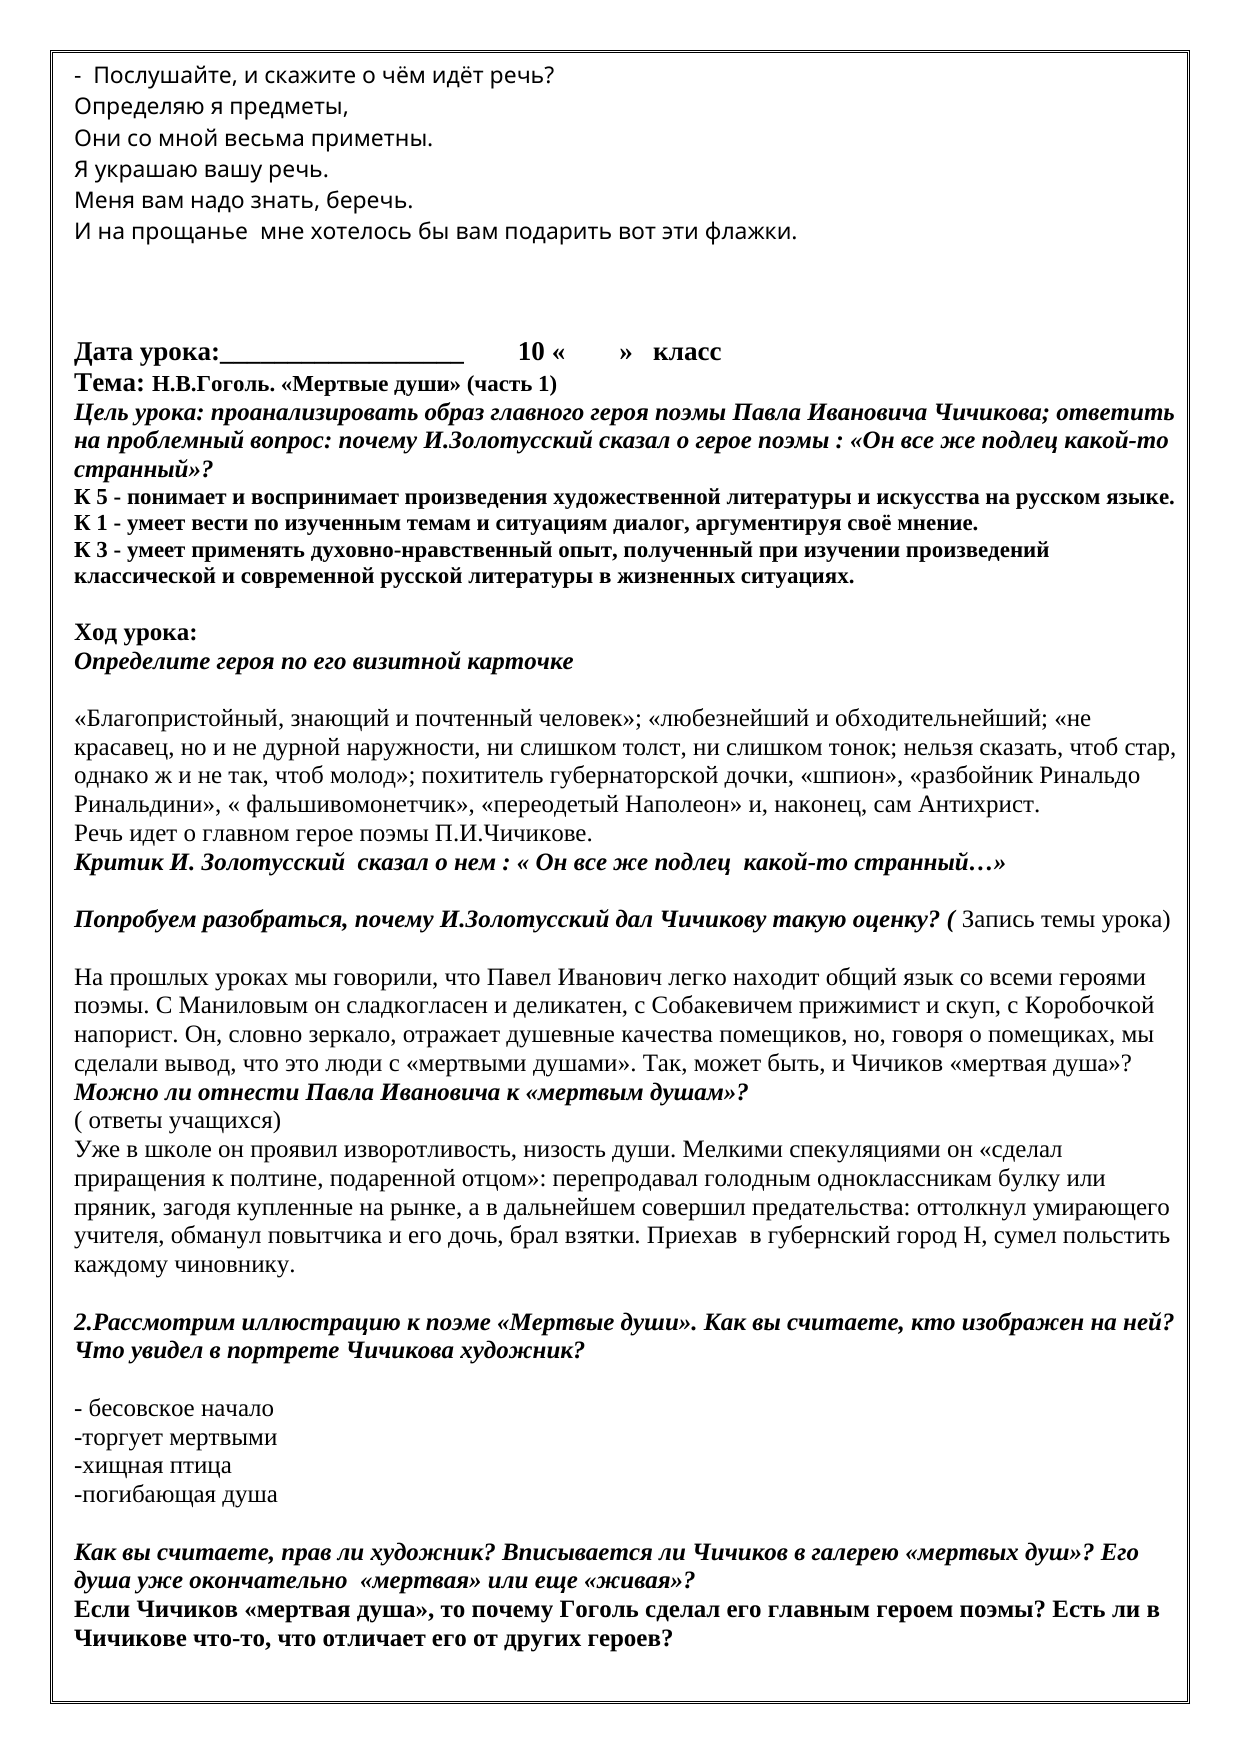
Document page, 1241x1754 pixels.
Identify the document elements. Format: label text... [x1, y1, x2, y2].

text Тема: Н.В.Гоголь. «Мертвые души» (часть 1) [74, 366, 1181, 397]
text К 1 - умеет вести по изученным темам и ситуациям диалог, аргументируя своё мнение. [74, 509, 1181, 536]
text К 3 - умеет применять духовно-нравственный опыт, полученный при изучении произведений классической и современной русской литературы в жизненных ситуациях. [74, 536, 1181, 588]
text ( ответы учащихся) [74, 1105, 1181, 1134]
text К 5 - понимает и воспринимает произведения художественной литературы и искусства на русском языке. [74, 483, 1181, 509]
text На прошлых уроках мы говорили, что Павел Иванович легко находит общий язык со всеми героями поэмы. С Маниловым он сладкогласен и деликатен, с Собакевичем прижимист и скуп, с Коробочкой напорист. Он, словно зеркало, отражает душевные качества помещиков, но, говоря о помещиках, мы сделали вывод, что это люди с «мертвыми душами». Так, может быть, и Чичиков «мертвая душа»? [74, 962, 1181, 1077]
text - Послушайте, и скажите о чём идёт речь? [74, 59, 1181, 90]
text И на прощанье мне хотелось бы вам подарить вот эти флажки. [74, 215, 1181, 247]
text Я украшаю вашу речь. [74, 153, 1181, 184]
text Попробуем разобраться, почему И.Золотусский дал Чичикову такую оценку? ( Запись темы урока) [74, 904, 1181, 933]
text -хищная птица [74, 1450, 1181, 1479]
text Можно ли отнести Павла Ивановича к «мертвым душам»? [74, 1077, 1181, 1105]
text Меня вам надо знать, беречь. [74, 184, 1181, 215]
text Они со мной весьма приметны. [74, 122, 1181, 153]
text Уже в школе он проявил изворотливость, низость души. Мелкими спекуляциями он «сделал приращения к полтине, подаренной отцом»: перепродавал голодным одноклассникам булку или пряник, загодя купленные на рынке, а в дальнейшем совершил предательства: оттолкнул умирающего учителя, обманул повытчика и его дочь, брал взятки. Приехав в губернский город Н, сумел польстить каждому чиновнику. [74, 1134, 1181, 1278]
text «Благопристойный, знающий и почтенный человек»; «любезнейший и обходительнейший; «не красавец, но и не дурной наружности, ни слишком толст, ни слишком тонок; нельзя сказать, чтоб стар, однако ж и не так, чтоб молод»; похититель губернаторской дочки, «шпион», «разбойник Ринальдо Ринальдини», « фальшивомонетчик», «переодетый Наполеон» и, наконец, сам Антихрист. [74, 703, 1181, 818]
text Речь идет о главном герое поэмы П.И.Чичикове. [74, 818, 1181, 847]
text -погибающая душа [74, 1479, 1181, 1508]
text Определяю я предметы, [74, 90, 1181, 122]
text -торгует мертвыми [74, 1422, 1181, 1450]
text Критик И. Золотусский сказал о нем : « Он все же подлец какой-то странный…» [74, 847, 1181, 875]
text - бесовское начало [74, 1393, 1181, 1422]
text Если Чичиков «мертвая душа», то почему Гоголь сделал его главным героем поэмы? Есть ли в Чичикове что-то, что отличает его от других героев? [74, 1594, 1181, 1652]
text Как вы считаете, прав ли художник? Вписывается ли Чичиков в галерею «мертвых душ»? Его душа уже окончательно «мертвая» или еще «живая»? [74, 1537, 1181, 1594]
text Цель урока: проанализировать образ главного героя поэмы Павла Ивановича Чичикова; ответить на проблемный вопрос: почему И.Золотусский сказал о герое поэмы : «Он все же подлец какой-то странный»? [74, 397, 1181, 483]
text Определите героя по его визитной карточке [74, 646, 1181, 675]
text Ход урока: [74, 617, 1181, 646]
text 2.Рассмотрим иллюстрацию к поэме «Мертвые души». Как вы считаете, кто изображен на ней? Что увидел в портрете Чичикова художник? [74, 1307, 1181, 1364]
text Дата урока:__________________ 10 « » класс [74, 334, 1181, 366]
